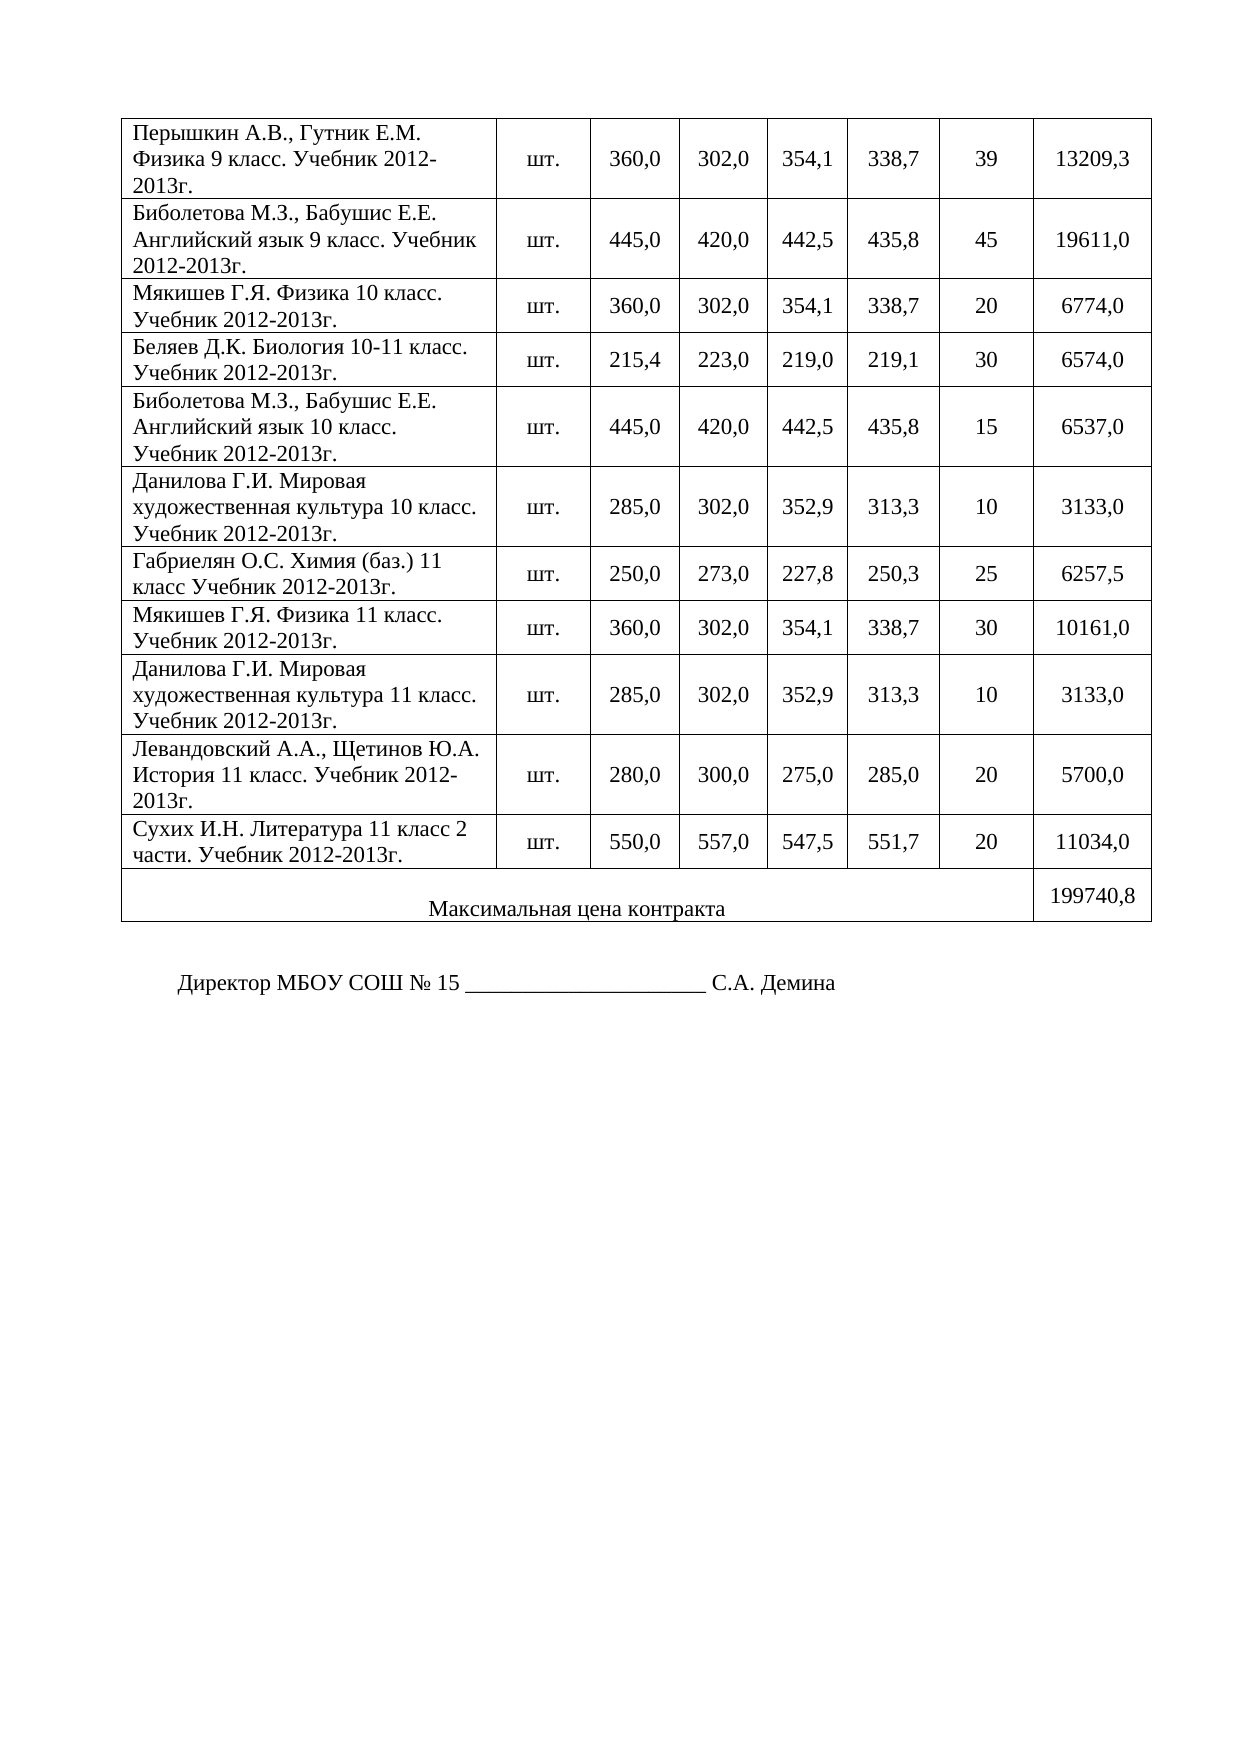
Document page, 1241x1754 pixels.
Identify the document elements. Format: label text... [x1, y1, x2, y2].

table_cell 550,0 [591, 815, 679, 867]
table_cell 442,5 [768, 199, 847, 278]
table_cell 20 [940, 735, 1033, 814]
table_cell Мякишев Г.Я. Физика 11 класс. Учебник 2012-2013г. [122, 601, 496, 653]
table_cell 6574,0 [1034, 333, 1151, 386]
table_cell шт. [497, 815, 590, 867]
table_cell 19611,0 [1034, 199, 1151, 278]
table_cell 420,0 [680, 199, 767, 278]
table_cell Биболетова М.З., Бабушис Е.Е. Английский язык 10 класс. Учебник 2012-2013г. [122, 387, 496, 466]
table_cell Беляев Д.К. Биология 10-11 класс. Учебник 2012-2013г. [122, 333, 496, 386]
table_cell 30 [940, 601, 1033, 653]
table_cell 302,0 [680, 467, 767, 546]
table_cell 445,0 [591, 387, 679, 466]
table_cell 45 [940, 199, 1033, 278]
table_cell шт. [497, 119, 590, 198]
table_cell 6774,0 [1034, 279, 1151, 332]
table_cell 25 [940, 547, 1033, 600]
table_cell 10161,0 [1034, 601, 1151, 653]
table_cell 302,0 [680, 655, 767, 734]
text Директор МБОУ СОШ № 15 _____________________ С.А. Демина [177, 969, 1152, 996]
table_cell шт. [497, 333, 590, 386]
table_cell шт. [497, 279, 590, 332]
table_cell 3133,0 [1034, 655, 1151, 734]
table_cell 338,7 [848, 601, 939, 653]
table_cell 3133,0 [1034, 467, 1151, 546]
table_cell 10 [940, 467, 1033, 546]
table_cell Максимальная цена контракта [122, 869, 1033, 921]
table_cell 275,0 [768, 735, 847, 814]
table_cell 223,0 [680, 333, 767, 386]
table_cell 20 [940, 815, 1033, 867]
table_cell 250,3 [848, 547, 939, 600]
table_cell 557,0 [680, 815, 767, 867]
table_cell Биболетова М.З., Бабушис Е.Е. Английский язык 9 класс. Учебник 2012-2013г. [122, 199, 496, 278]
table_cell 360,0 [591, 601, 679, 653]
table_cell 360,0 [591, 279, 679, 332]
table_cell 302,0 [680, 119, 767, 198]
table_cell 285,0 [591, 655, 679, 734]
table_cell 15 [940, 387, 1033, 466]
table_cell 435,8 [848, 387, 939, 466]
table_cell 435,8 [848, 199, 939, 278]
table_cell Левандовский А.А., Щетинов Ю.А. История 11 класс. Учебник 2012-2013г. [122, 735, 496, 814]
table_cell 551,7 [848, 815, 939, 867]
table_cell 30 [940, 333, 1033, 386]
table_cell 11034,0 [1034, 815, 1151, 867]
table_cell 352,9 [768, 467, 847, 546]
table_cell 280,0 [591, 735, 679, 814]
table_cell шт. [497, 467, 590, 546]
table_cell Мякишев Г.Я. Физика 10 класс. Учебник 2012-2013г. [122, 279, 496, 332]
table_cell шт. [497, 199, 590, 278]
table_cell 302,0 [680, 279, 767, 332]
table_cell 273,0 [680, 547, 767, 600]
table_cell 5700,0 [1034, 735, 1151, 814]
table_cell 445,0 [591, 199, 679, 278]
table_cell 199740,8 [1034, 869, 1151, 921]
table_cell 285,0 [848, 735, 939, 814]
table_cell 6537,0 [1034, 387, 1151, 466]
table_cell Сухих И.Н. Литература 11 класс 2 части. Учебник 2012-2013г. [122, 815, 496, 867]
table_cell 219,1 [848, 333, 939, 386]
table_cell 352,9 [768, 655, 847, 734]
table_cell шт. [497, 735, 590, 814]
table_cell 13209,3 [1034, 119, 1151, 198]
table_cell 360,0 [591, 119, 679, 198]
table_cell 313,3 [848, 467, 939, 546]
table_cell 227,8 [768, 547, 847, 600]
table_cell 20 [940, 279, 1033, 332]
table_cell шт. [497, 547, 590, 600]
table_cell 547,5 [768, 815, 847, 867]
table_cell 420,0 [680, 387, 767, 466]
table_cell Габриелян О.С. Химия (баз.) 11 класс Учебник 2012-2013г. [122, 547, 496, 600]
table_cell Данилова Г.И. Мировая художественная культура 10 класс. Учебник 2012-2013г. [122, 467, 496, 546]
table_cell Данилова Г.И. Мировая художественная культура 11 класс. Учебник 2012-2013г. [122, 655, 496, 734]
table_cell 215,4 [591, 333, 679, 386]
table_cell 354,1 [768, 279, 847, 332]
table_cell 250,0 [591, 547, 679, 600]
table_cell 6257,5 [1034, 547, 1151, 600]
table_cell шт. [497, 387, 590, 466]
table_cell 442,5 [768, 387, 847, 466]
table_cell 338,7 [848, 279, 939, 332]
table_cell 219,0 [768, 333, 847, 386]
table_cell 313,3 [848, 655, 939, 734]
table_cell 354,1 [768, 119, 847, 198]
table_cell шт. [497, 601, 590, 653]
table_cell 10 [940, 655, 1033, 734]
table_cell Перышкин А.В., Гутник Е.М. Физика 9 класс. Учебник 2012-2013г. [122, 119, 496, 198]
table_cell 338,7 [848, 119, 939, 198]
table_cell шт. [497, 655, 590, 734]
table_cell 39 [940, 119, 1033, 198]
table_cell 302,0 [680, 601, 767, 653]
table_cell 354,1 [768, 601, 847, 653]
table_cell 285,0 [591, 467, 679, 546]
table_cell 300,0 [680, 735, 767, 814]
